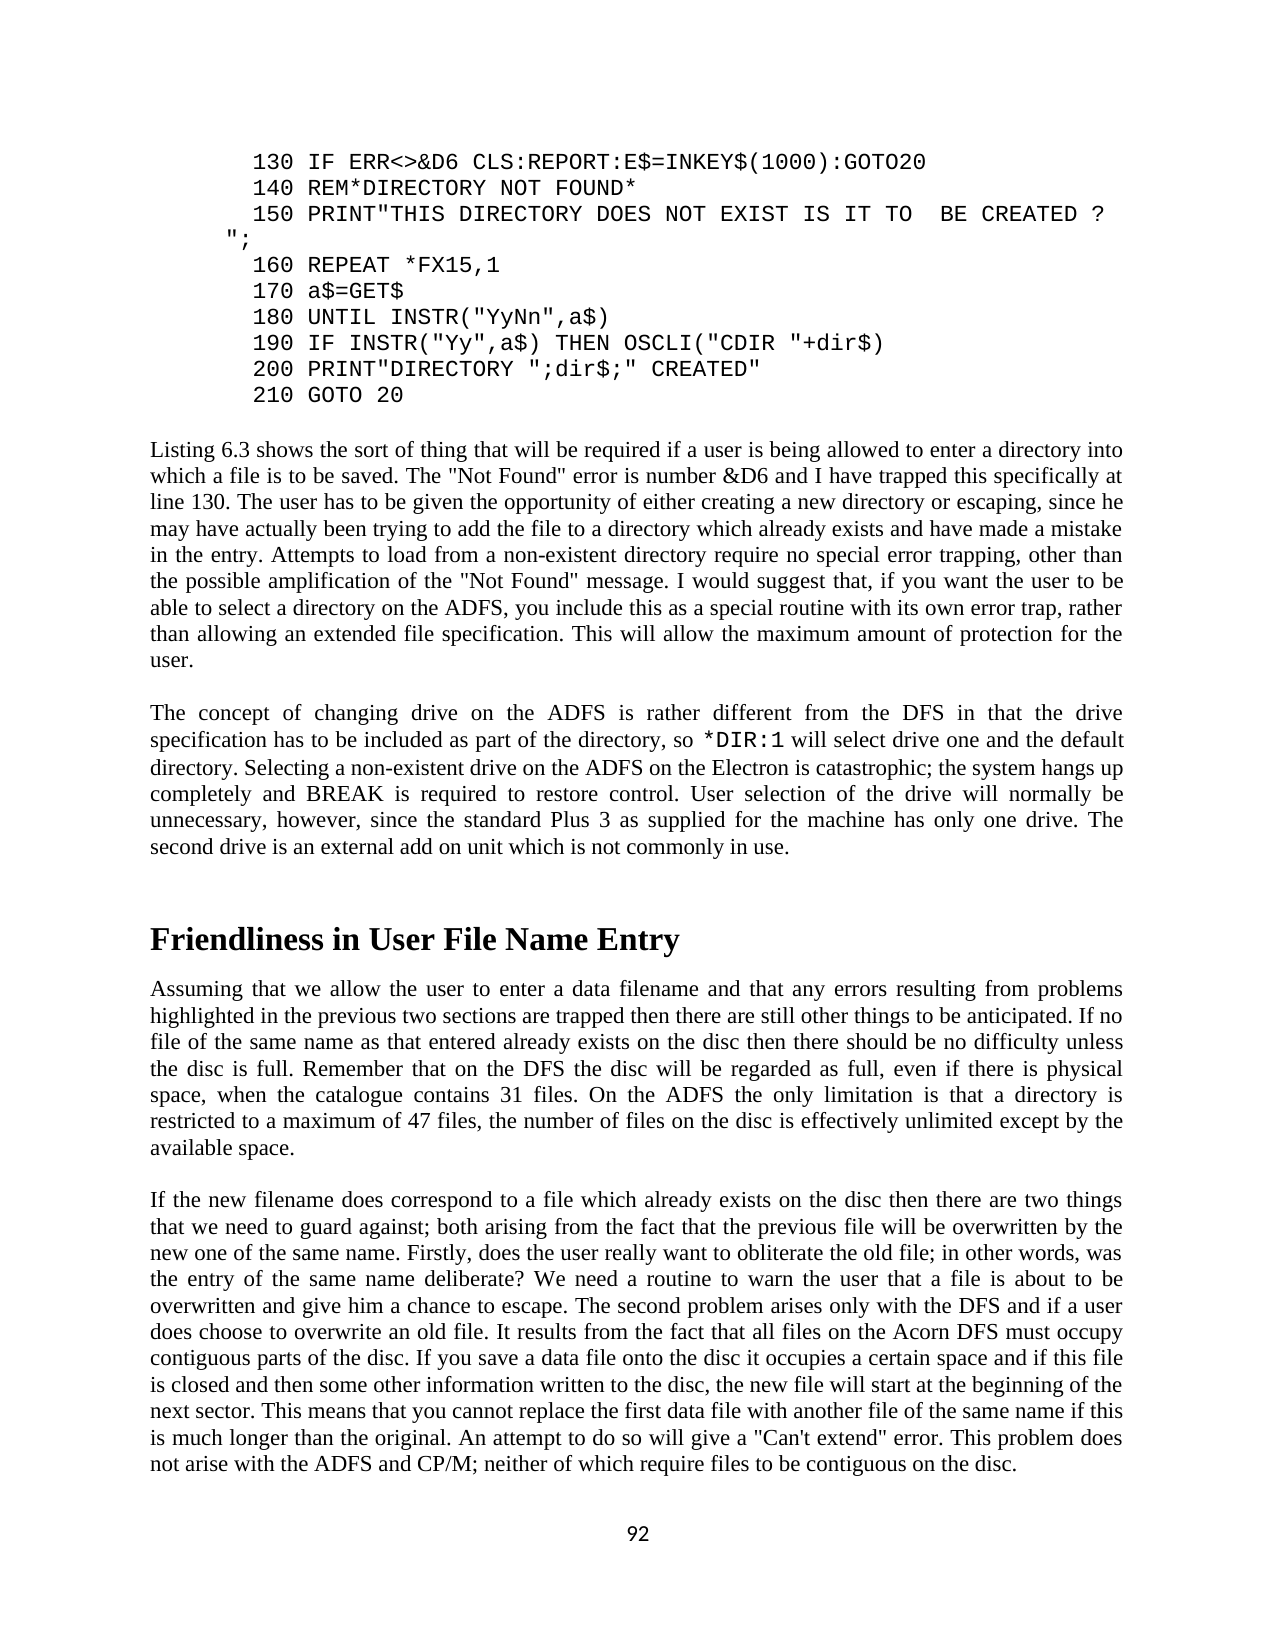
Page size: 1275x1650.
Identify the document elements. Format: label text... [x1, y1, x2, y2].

text 140 REM*DIRECTORY NOT FOUND* [225, 176, 1125, 202]
text 170 a$=GET$ [225, 280, 1125, 306]
text 190 IF INSTR("Yy",a$) THEN OSCLI("CDIR "+dir$) [225, 332, 1125, 357]
text 210 GOTO 20 [225, 383, 1125, 409]
text "; [225, 228, 1125, 254]
text 150 PRINT"THIS DIRECTORY DOES NOT EXIST IS IT TO BE CREATED ? [225, 202, 1125, 228]
text 160 REPEAT *FX15,1 [225, 254, 1125, 280]
subtitle Friendliness in User File Name Entry [150, 919, 1125, 957]
text If the new filename does correspond to a file which already exists on the disc then there are two things that we need to guard against; both arising from the fact that the previous file will be overwritten by the new one of the same name. Firstly, does the user really want to obliterate the old file; in other words, was the entry of the same name deliberate? We need a routine to warn the user that a file is about to be overwritten and give him a chance to escape. The second problem arises only with the DFS and if a user does choose to overwrite an old file. It results from the fact that all files on the Acorn DFS must occupy contiguous parts of the disc. If you save a data file onto the disc it occupies a certain space and if this file is closed and then some other information written to the disc, the new file will start at the beginning of the next sector. This means that you cannot replace the first data file with another file of the same name if this is much longer than the original. An attempt to do so will give a "Can't extend" error. This problem does not arise with the ADFS and CP/M; neither of which require files to be contiguous on the disc. [150, 1186, 1125, 1476]
text 130 IF ERR<>&D6 CLS:REPORT:E$=INKEY$(1000):GOTO20 [225, 150, 1125, 176]
text The concept of changing drive on the ADFS is rather different from the DFS in that the drive specification has to be included as part of the directory, so *DIR:1 will select drive one and the default directory. Selecting a non-existent drive on the ADFS on the Electron is catastrophic; the system hangs up completely and BREAK is required to restore control. User selection of the drive will normally be unnecessary, however, since the standard Plus 3 as supplied for the machine has only one drive. The second drive is an external add on unit which is not commonly in use. [150, 699, 1125, 859]
text 200 PRINT"DIRECTORY ";dir$;" CREATED" [225, 357, 1125, 383]
text Listing 6.3 shows the sort of thing that will be required if a user is being allowed to enter a directory into which a file is to be saved. The "Not Found" error is number &D6 and I have trapped this specifically at line 130. The user has to be given the opportunity of either creating a new directory or escaping, since he may have actually been trying to add the file to a directory which already exists and have made a mistake in the entry. Attempts to load from a non-existent directory require no special error trapping, other than the possible amplification of the "Not Found" message. I would suggest that, if you want the user to be able to select a directory on the ADFS, you include this as a special routine with its own error trap, rather than allowing an extended file specification. This will allow the maximum amount of protection for the user. [150, 436, 1125, 673]
text Assuming that we allow the user to enter a data filename and that any errors resulting from problems highlighted in the previous two sections are trapped then there are still other things to be anticipated. If no file of the same name as that entered already exists on the disc then there should be no difficulty unless the disc is full. Remember that on the DFS the disc will be regarded as full, even if there is physical space, when the catalogue contains 31 files. On the ADFS the only limitation is that a directory is restricted to a maximum of 47 files, the number of files on the disc is effectively unlimited except by the available space. [150, 976, 1125, 1160]
text 180 UNTIL INSTR("YyNn",a$) [225, 306, 1125, 332]
